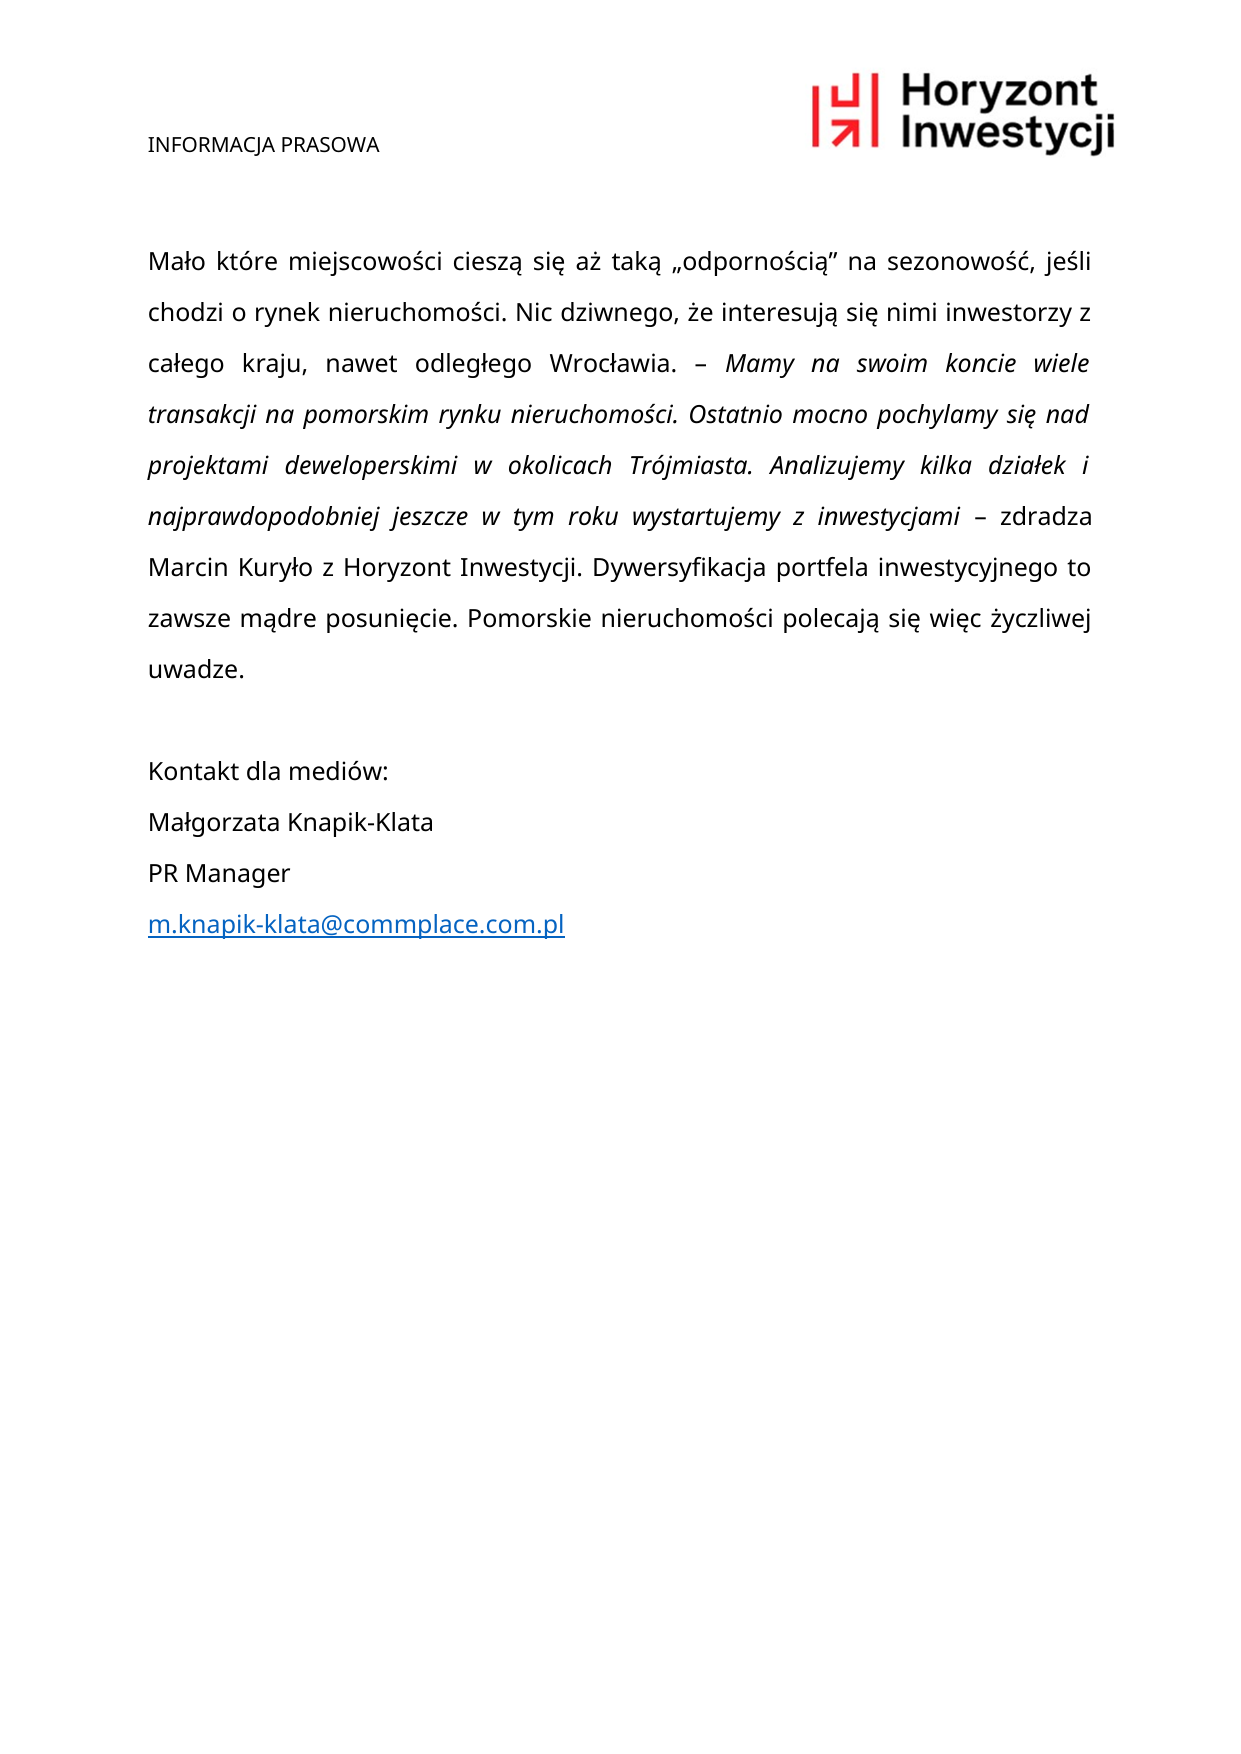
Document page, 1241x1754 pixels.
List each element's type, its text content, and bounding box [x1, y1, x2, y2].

picture [803, 51, 1132, 180]
text Małgorzata Knapik-Klata [148, 805, 1093, 839]
text PR Manager [148, 856, 1093, 890]
text Kontakt dla mediów: [148, 754, 1093, 788]
text m.knapik-klata@commplace.com.pl [148, 907, 1093, 941]
text Mało które miejscowości cieszą się aż taką „odpornością” na sezonowość, jeśli chodzi o rynek nieruchomości. Nic dziwnego, że interesują się nimi inwestorzy z całego kraju, nawet odległego Wrocławia. – Mamy na swoim koncie wiele transakcji na pomorskim rynku nieruchomości. Ostatnio mocno pochylamy się nad projektami deweloperskimi w okolicach Trójmiasta. Analizujemy kilka działek i najprawdopodobniej jeszcze w tym roku wystartujemy z inwestycjami – zdradza Marcin Kuryło z Horyzont Inwestycji. Dywersyfikacja portfela inwestycyjnego to zawsze mądre posunięcie. Pomorskie nieruchomości polecają się więc życzliwej uwadze. [148, 243, 1093, 686]
